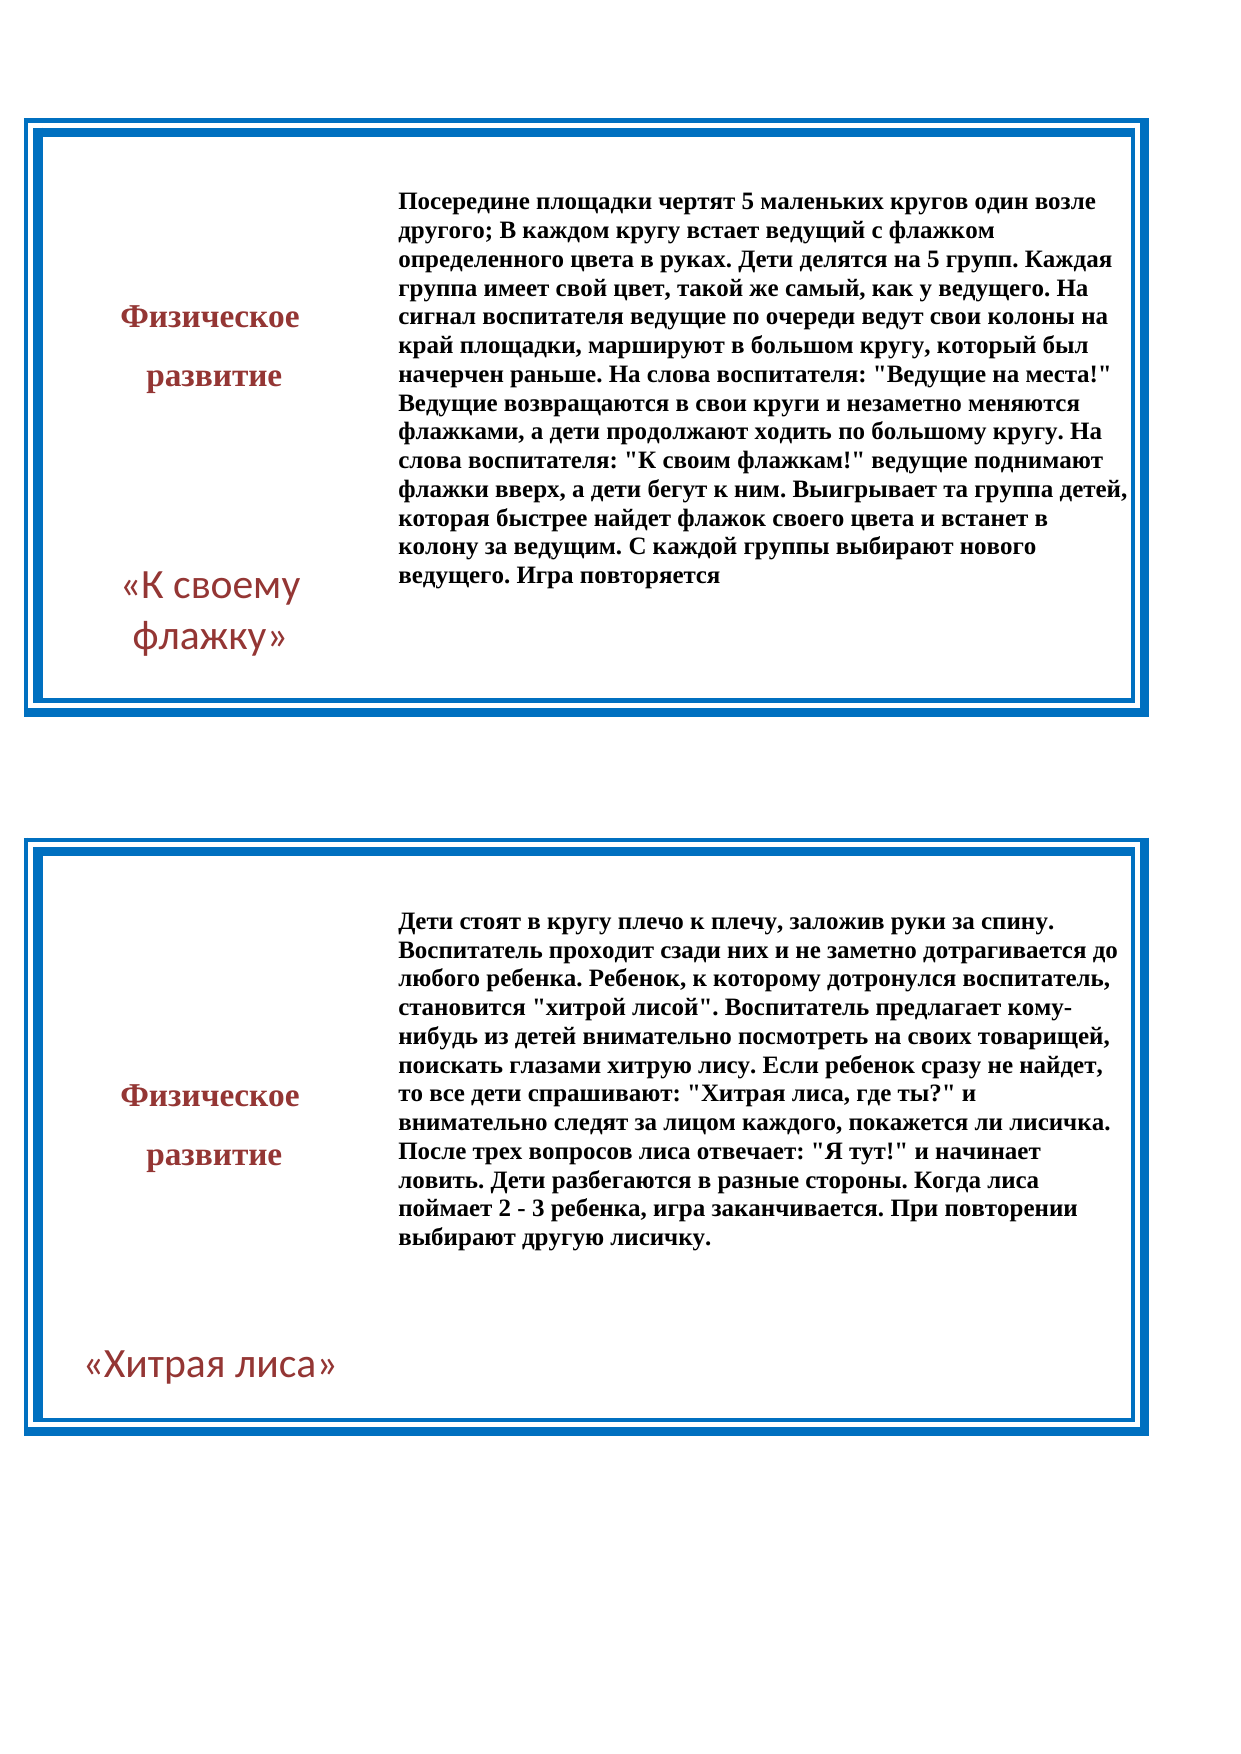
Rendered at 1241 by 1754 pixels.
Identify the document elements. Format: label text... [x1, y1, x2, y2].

table_header Физическое развитие «К своему флажку» [43, 137, 387, 698]
table_header Физическое развитие «Хитрая лиса» [43, 856, 387, 1418]
table_header Дети стоят в кругу плечо к плечу, заложив руки за спину. Воспитатель проходит сзади них и не заметно дотрагивается до любого ребенка. Ребенок, к которому дотронулся воспитатель, становится "хитрой лисой". Воспитатель предлагает кому-нибудь из детей внимательно посмотреть на своих товарищей, поискать глазами хитрую лису. Если ребенок сразу не найдет, то все дети спрашивают: "Хитрая лиса, где ты?" и внимательно следят за лицом каждого, покажется ли лисичка. После трех вопросов лиса отвечает: "Я тут!" и начинает ловить. Дети разбегаются в разные стороны. Когда лиса поймает 2 - 3 ребенка, игра заканчивается. При повторении выбирают другую лисичку. [387, 842, 1140, 1418]
table_header Посередине площадки чертят 5 маленьких кругов один возле другого; В каждом кругу встает ведущий с флажком определенного цвета в руках. Дети делятся на 5 групп. Каждая группа имеет свой цвет, такой же самый, как у ведущего. На сигнал воспитателя ведущие по очереди ведут свои колоны на край площадки, маршируют в большом кругу, который был начерчен раньше. На слова воспитателя: "Ведущие на места!" Ведущие возвращаются в свои круги и незаметно меняются флажками, а дети продолжают ходить по большому кругу. На слова воспитателя: "К своим флажкам!" ведущие поднимают флажки вверх, а дети бегут к ним. Выигрывает та группа детей, которая быстрее найдет флажок своего цвета и встанет в колону за ведущим. С каждой группы выбирают нового ведущего. Игра повторяется [387, 123, 1140, 698]
